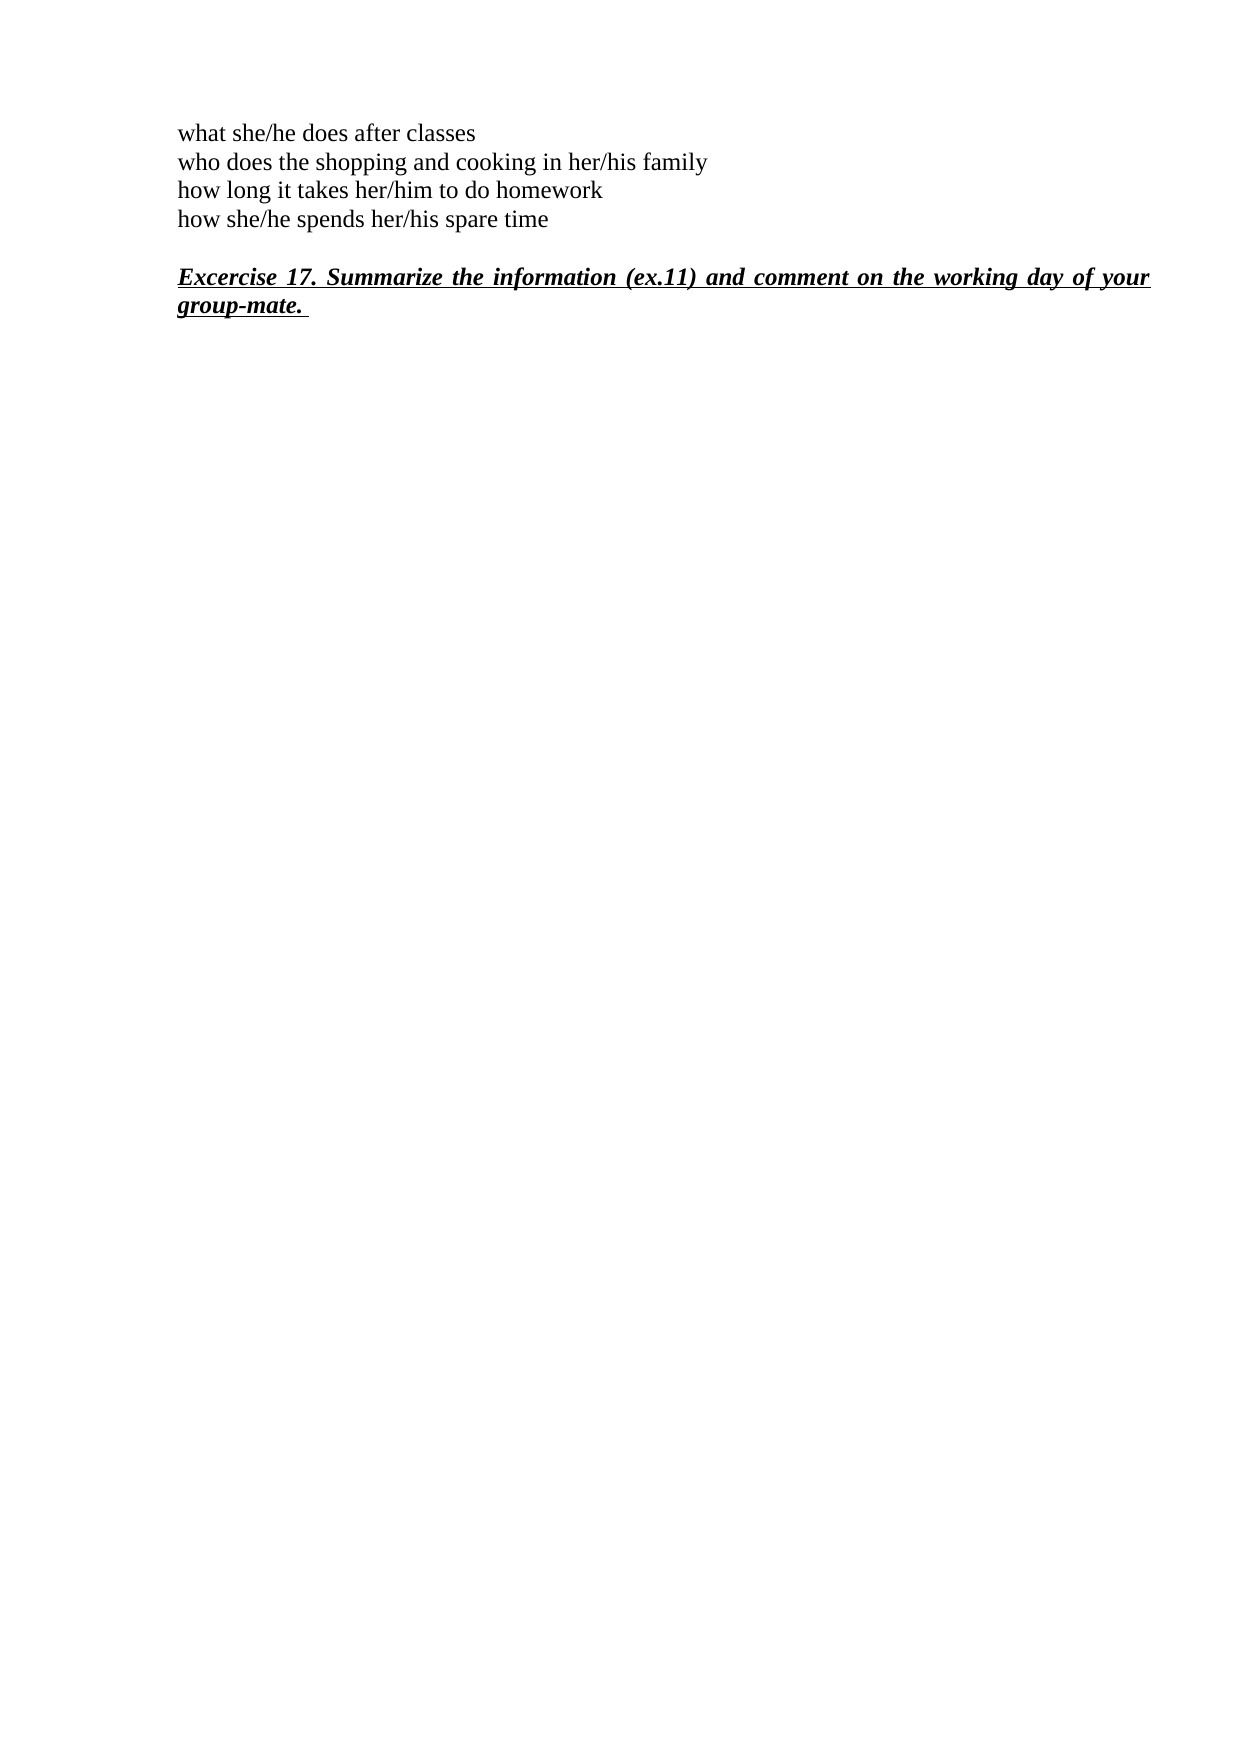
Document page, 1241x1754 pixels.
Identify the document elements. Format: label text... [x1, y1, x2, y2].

text how long it takes her/him to do homework [177, 176, 1152, 204]
text who does the shopping and cooking in her/his family [177, 147, 1152, 176]
text what she/he does after classes [177, 118, 1152, 147]
text how she/he spends her/his spare time [177, 204, 1152, 233]
text Excercise 17. Summarize the information (ex.11) and comment on the working day of your group-mate. [177, 262, 1152, 319]
